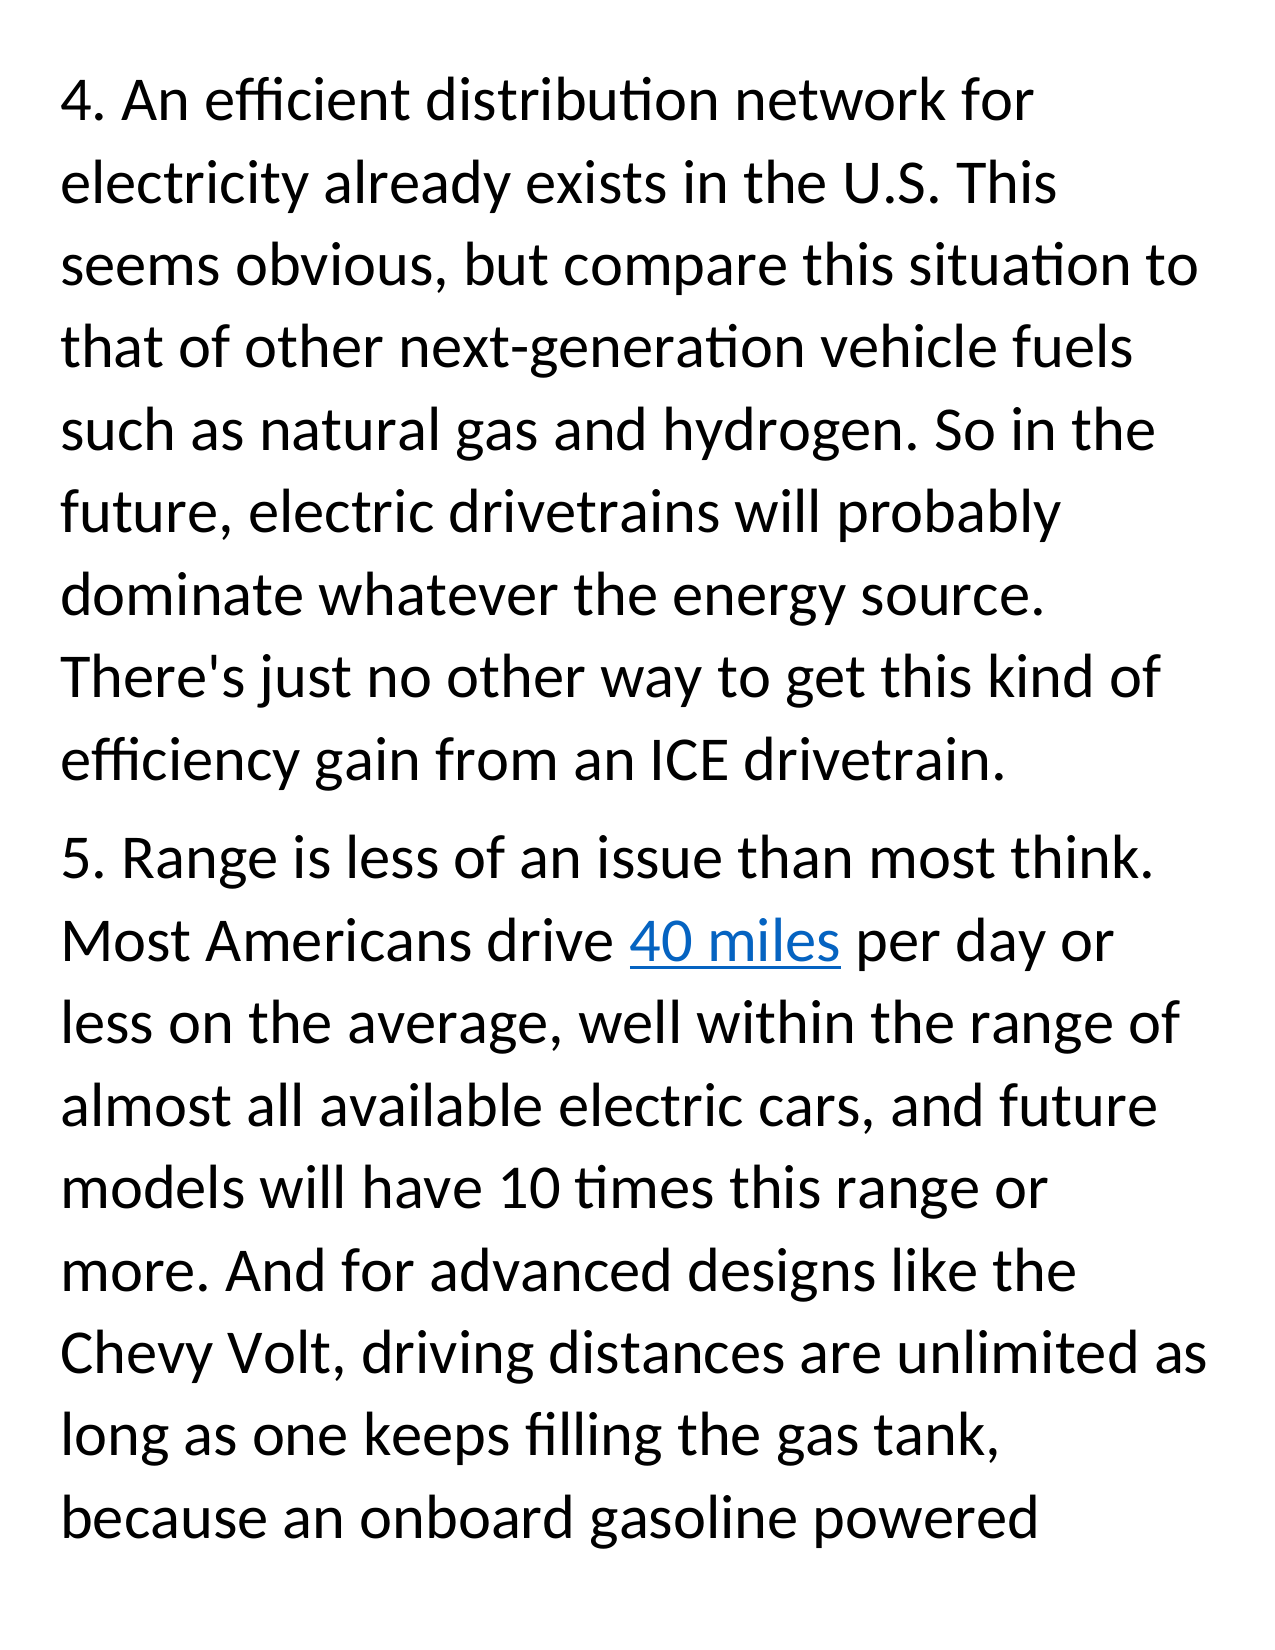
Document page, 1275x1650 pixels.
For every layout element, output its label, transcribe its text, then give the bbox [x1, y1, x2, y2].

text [60, 818, 1215, 1554]
text 4. An efficient distribution network for electricity already exists in the U.S. This seems obvious, but compare this situation to that of other next-generation vehicle fuels such as natural gas and hydrogen. So in the future, electric drivetrains will probably dominate whatever the energy source. There's just no other way to get this kind of efficiency gain from an ICE drivetrain. [60, 60, 1215, 796]
